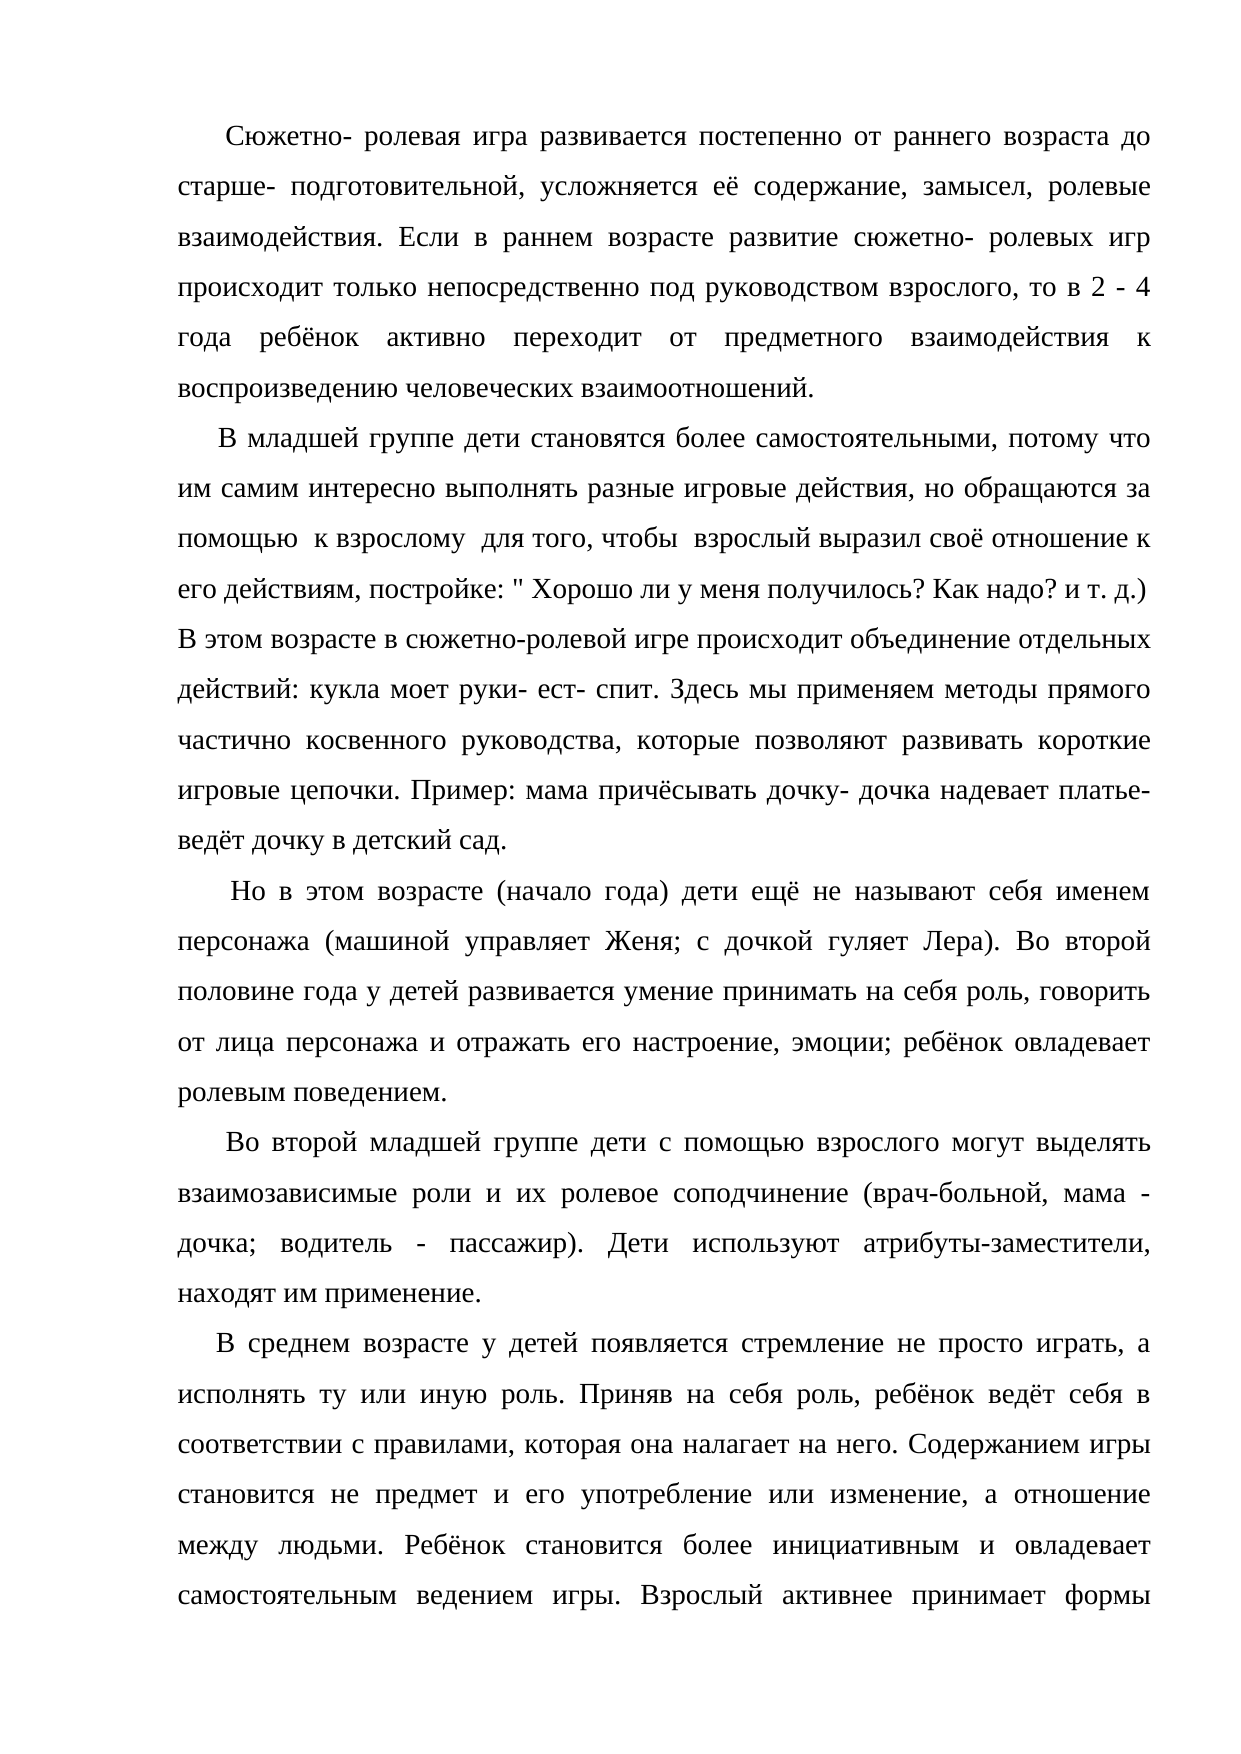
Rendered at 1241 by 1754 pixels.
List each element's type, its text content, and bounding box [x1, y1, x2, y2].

text В младшей группе дети становятся более самостоятельными, потому что им самим интересно выполнять разные игровые действия, но обращаются за помощью к взрослому для того, чтобы взрослый выразил своё отношение к его действиям, постройке: " Хорошо ли у меня получилось? Как надо? и т. д.) [177, 420, 1152, 604]
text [177, 1326, 1152, 1611]
text Во второй младшей группе дети с помощью взрослого могут выделять взаимозависимые роли и их ролевое соподчинение (врач-больной, мама - дочка; водитель - пассажир). Дети используют атрибуты-заместители, находят им применение. [177, 1124, 1152, 1309]
text В этом возрасте в сюжетно-ролевой игре происходит объединение отдельных действий: кукла моет руки- ест- спит. Здесь мы применяем методы прямого частично косвенного руководства, которые позволяют развивать короткие игровые цепочки. Пример: мама причёсывать дочку- дочка надевает платье- ведёт дочку в детский сад. [177, 621, 1152, 856]
text Но в этом возрасте (начало года) дети ещё не называют себя именем персонажа (машиной управляет Женя; с дочкой гуляет Лера). Во второй половине года у детей развивается умение принимать на себя роль, говорить от лица персонажа и отражать его настроение, эмоции; ребёнок овладевает ролевым поведением. [177, 873, 1152, 1108]
text Сюжетно- ролевая игра развивается постепенно от раннего возраста до старше- подготовительной, усложняется её содержание, замысел, ролевые взаимодействия. Если в раннем возрасте развитие сюжетно- ролевых игр происходит только непосредственно под руководством взрослого, то в 2 - 4 года ребёнок активно переходит от предметного взаимодействия к воспроизведению человеческих взаимоотношений. [177, 118, 1152, 403]
